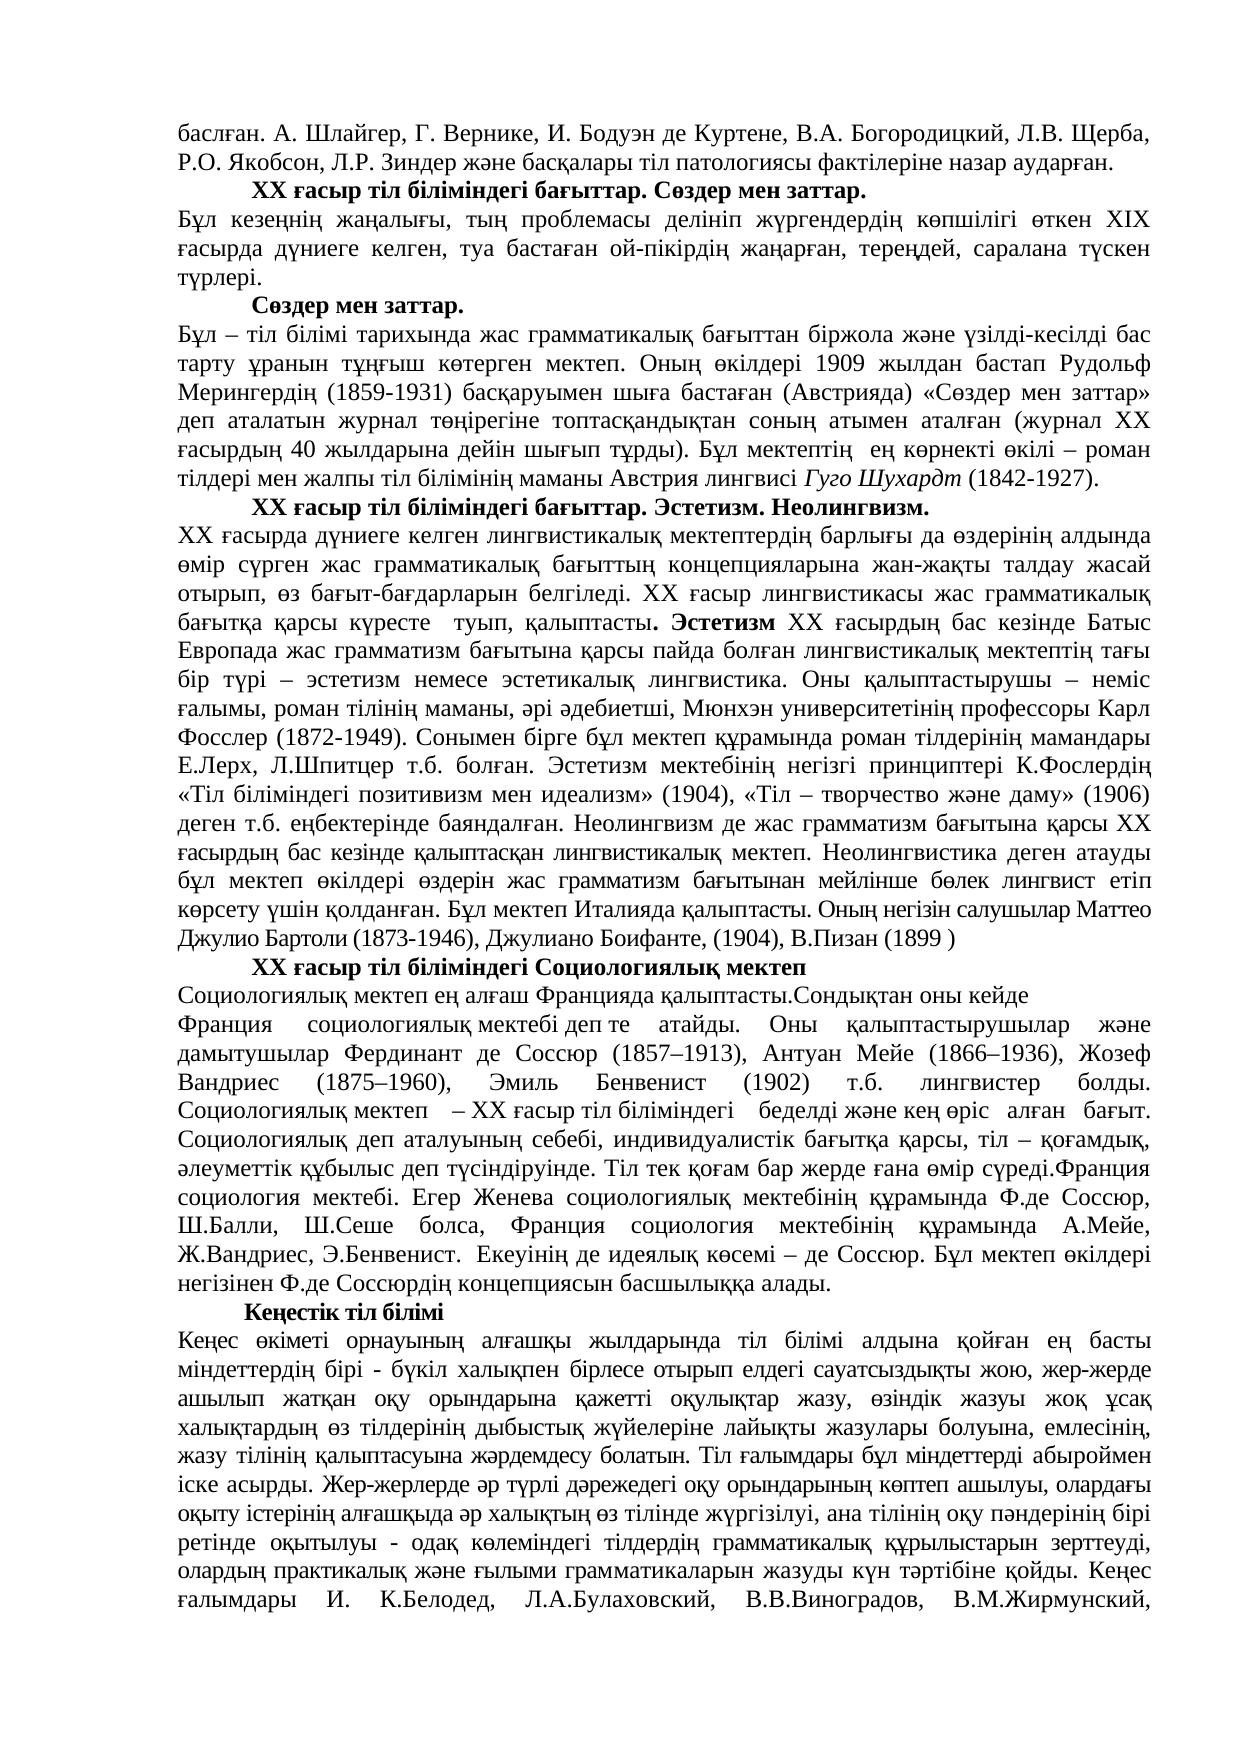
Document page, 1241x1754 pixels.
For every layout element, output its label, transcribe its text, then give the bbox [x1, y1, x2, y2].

text Сөздер мен заттар. [177, 291, 1152, 319]
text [177, 118, 1152, 176]
list XX ғасыр тіл біліміндегі бағыттар. Сөздер мен заттар. [177, 176, 1152, 204]
list XX ғасыр тіл біліміндегі Социологиялық мектеп [177, 952, 1152, 981]
text Социологиялық мектеп ең алғаш Францияда қалыптасты.Сондықтан оны кейде Франция социологиялық мектебі деп те атайды. Оны қалыптастырушылар және дамытушылар Фердинант де Соссюр (1857–1913), Антуан Мейе (1866–1936), Жозеф Вандриес (1875–1960), Эмиль Бенвенист (1902) т.б. лингвистер болды. Социологиялық мектеп – ХХ ғасыр тіл біліміндегі беделді және кең өріс алған бағыт. Социологиялық деп аталуының себебі, индивидуалистік бағытқа қарсы, тіл – қоғамдық, әлеуметтік құбылыс деп түсіндіруінде. Тіл тек қоғам бар жерде ғана өмір сүреді.Франция социология мектебі. Егер Женева социологиялық мектебінің құрамында Ф.де Соссюр, Ш.Балли, Ш.Сеше болса, Франция социология мектебінің құрамында А.Мейе, Ж.Вандриес, Э.Бенвенист. Екеуінің де идеялық көсемі – де Соссюр. Бұл мектеп өкілдері негізінен Ф.де Соссюрдің концепциясын басшылыққа алады. [177, 981, 1152, 1297]
text ХХ ғасырда дүниеге келген лингвистикалық мектептердің барлығы да өздерінің алдында өмір сүрген жас грамматикалық бағыттың концепцияларына жан-жақты талдау жасай отырып, өз бағыт-бағдарларын белгіледі. ХХ ғасыр лингвистикасы жас грамматикалық бағытқа қарсы күресте туып, қалыптасты. Эстетизм ХХ ғасырдың бас кезінде Батыс Европада жас грамматизм бағытына қарсы пайда болған лингвистикалық мектептің тағы бір түрі – эстетизм немесе эстетикалық лингвистика. Оны қалыптастырушы – неміс ғалымы, роман тілінің маманы, әрі әдебиетші, Мюнхэн университетінің профессоры Карл Фосслер (1872-1949). Сонымен бірге бұл мектеп құрамында роман тілдерінің мамандары Е.Лерх, Л.Шпитцер т.б. болған. Эстетизм мектебінің негізгі принциптері К.Фослердің «Тіл біліміндегі позитивизм мен идеализм» (1904), «Тіл – творчество және даму» (1906) деген т.б. еңбектерінде баяндалған. Неолингвизм де жас грамматизм бағытына қарсы XX ғасырдың бас кезінде қалыптасқан лингвистикалық мектеп. Неолингвистика деген атауды бұл мектеп өкілдері өздерін жас грамматизм бағытынан мейлінше бөлек лингвист етіп көрсету үшін қолданған. Бұл мектеп Италияда қалыптасты. Оның негізін салушылар Маттео Джулио Бартоли (1873-1946), Джулиано Боифанте, (1904), В.Пизан (1899 ) [177, 521, 1152, 952]
text Бұл – тіл білімі тарихында жас грамматикалық бағыттан біржола және үзілді-кесілді бас тарту ұранын тұңғыш көтерген мектеп. Оның өкілдері 1909 жылдан бастап Рудольф Мерингердің (1859-1931) басқаруымен шыға бастаған (Австрияда) «Сөздер мен заттар» деп аталатын журнал төңірегіне топтасқандықтан соның атымен аталған (журнал ХХ ғасырдың 40 жылдарына дейін шығып тұрды). Бұл мектептің ең көрнекті өкілі – роман тілдері мен жалпы тіл білімінің маманы Австрия лингвисі Гуго Шухардт (1842-1927). [177, 319, 1152, 492]
text XX ғасыр тіл біліміндегі бағыттар. Эстетизм. Неолингвизм. [177, 492, 1152, 521]
text Бұл кезеңнің жаңалығы, тың проблемасы делініп жүргендердің көпшілігі өткен ХІХ ғасырда дүниеге келген, туа бастаған ой-пікірдің жаңарған, тереңдей, саралана түскен түрлері. [177, 204, 1152, 291]
text Кеңестік тіл білімі [177, 1297, 1152, 1326]
